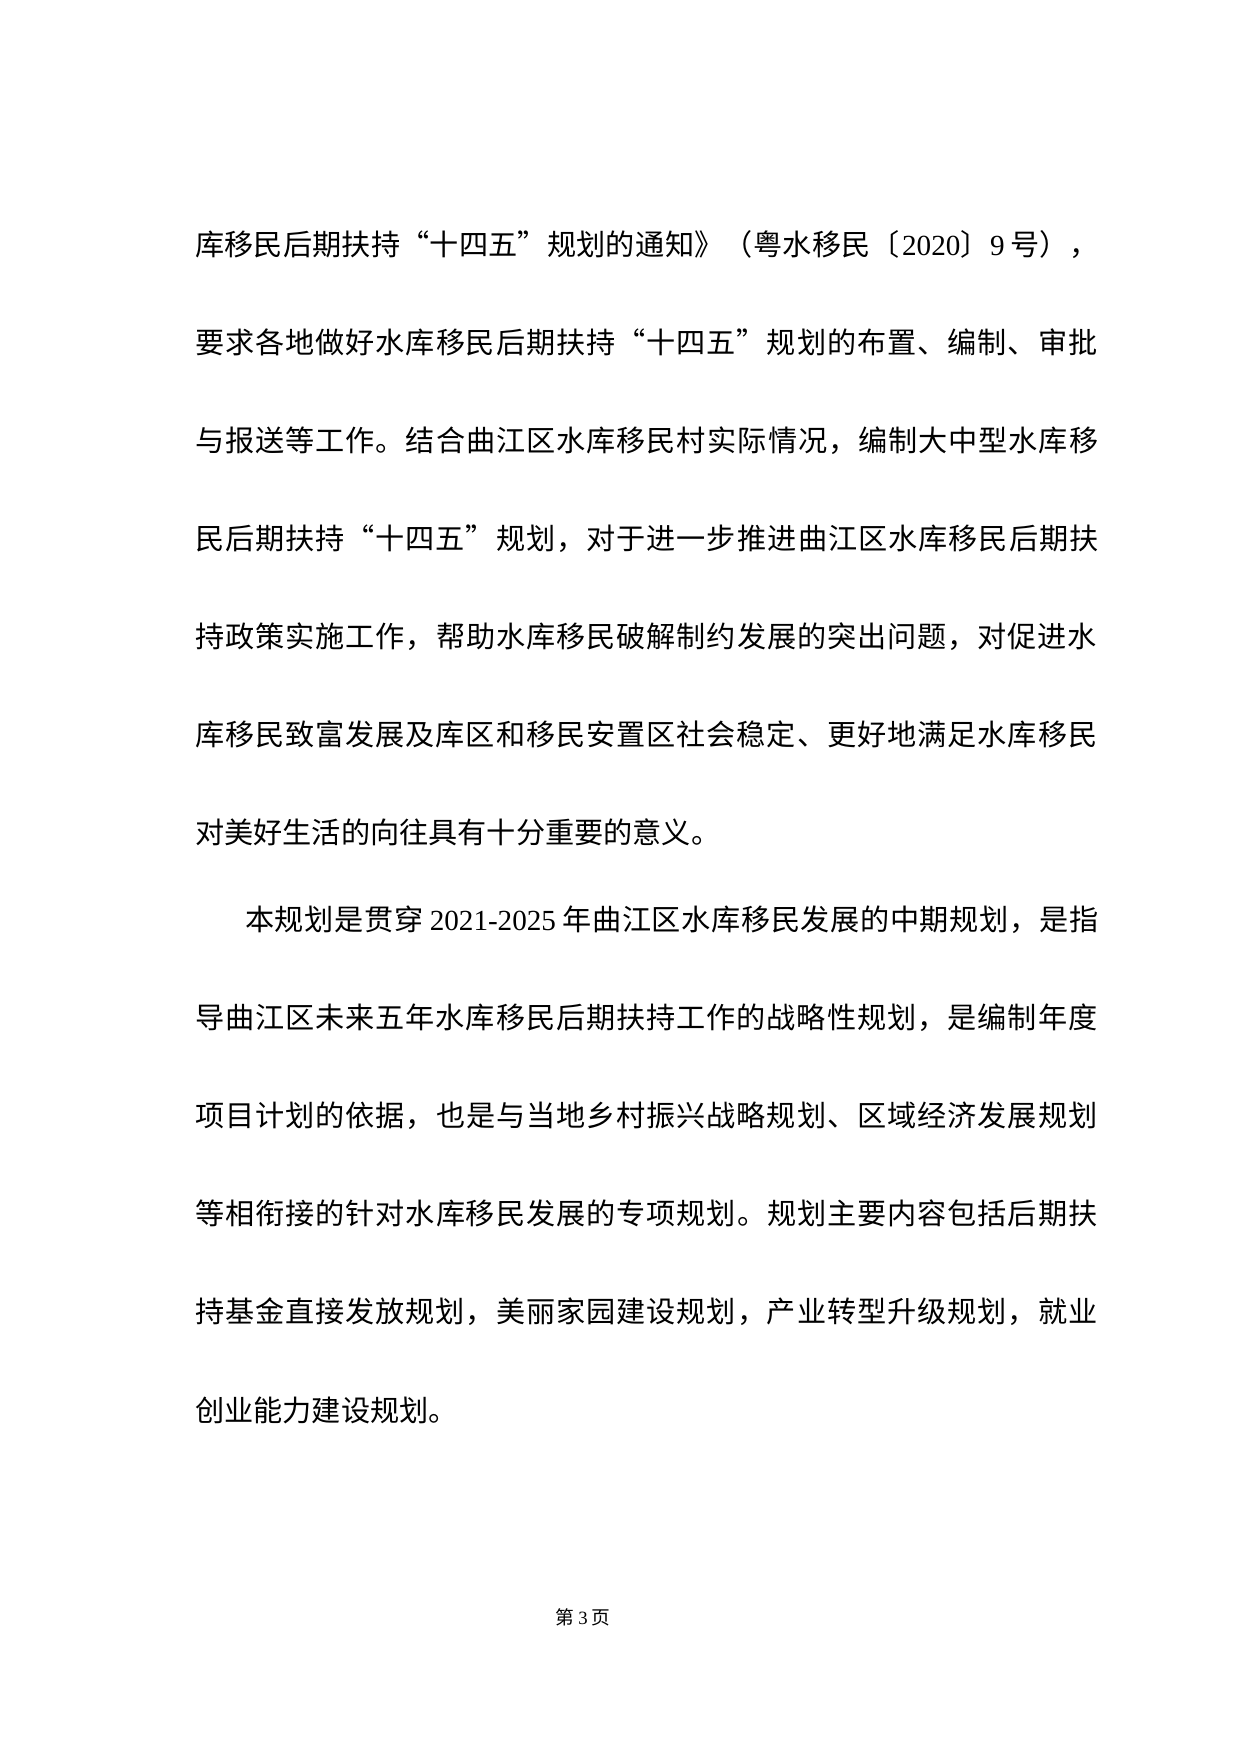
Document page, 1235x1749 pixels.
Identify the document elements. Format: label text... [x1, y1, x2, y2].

text 本规划是贯穿2021-2025年曲江区水库移民发展的中期规划，是指导曲江区未来五年水库移民后期扶持工作的战略性规划，是编制年度项目计划的依据，也是与当地乡村振兴战略规划、区域经济发展规划等相衔接的针对水库移民发展的专项规划。规划主要内容包括后期扶持基金直接发放规划，美丽家园建设规划，产业转型升级规划，就业创业能力建设规划。 [195, 885, 1098, 1441]
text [195, 210, 1098, 864]
